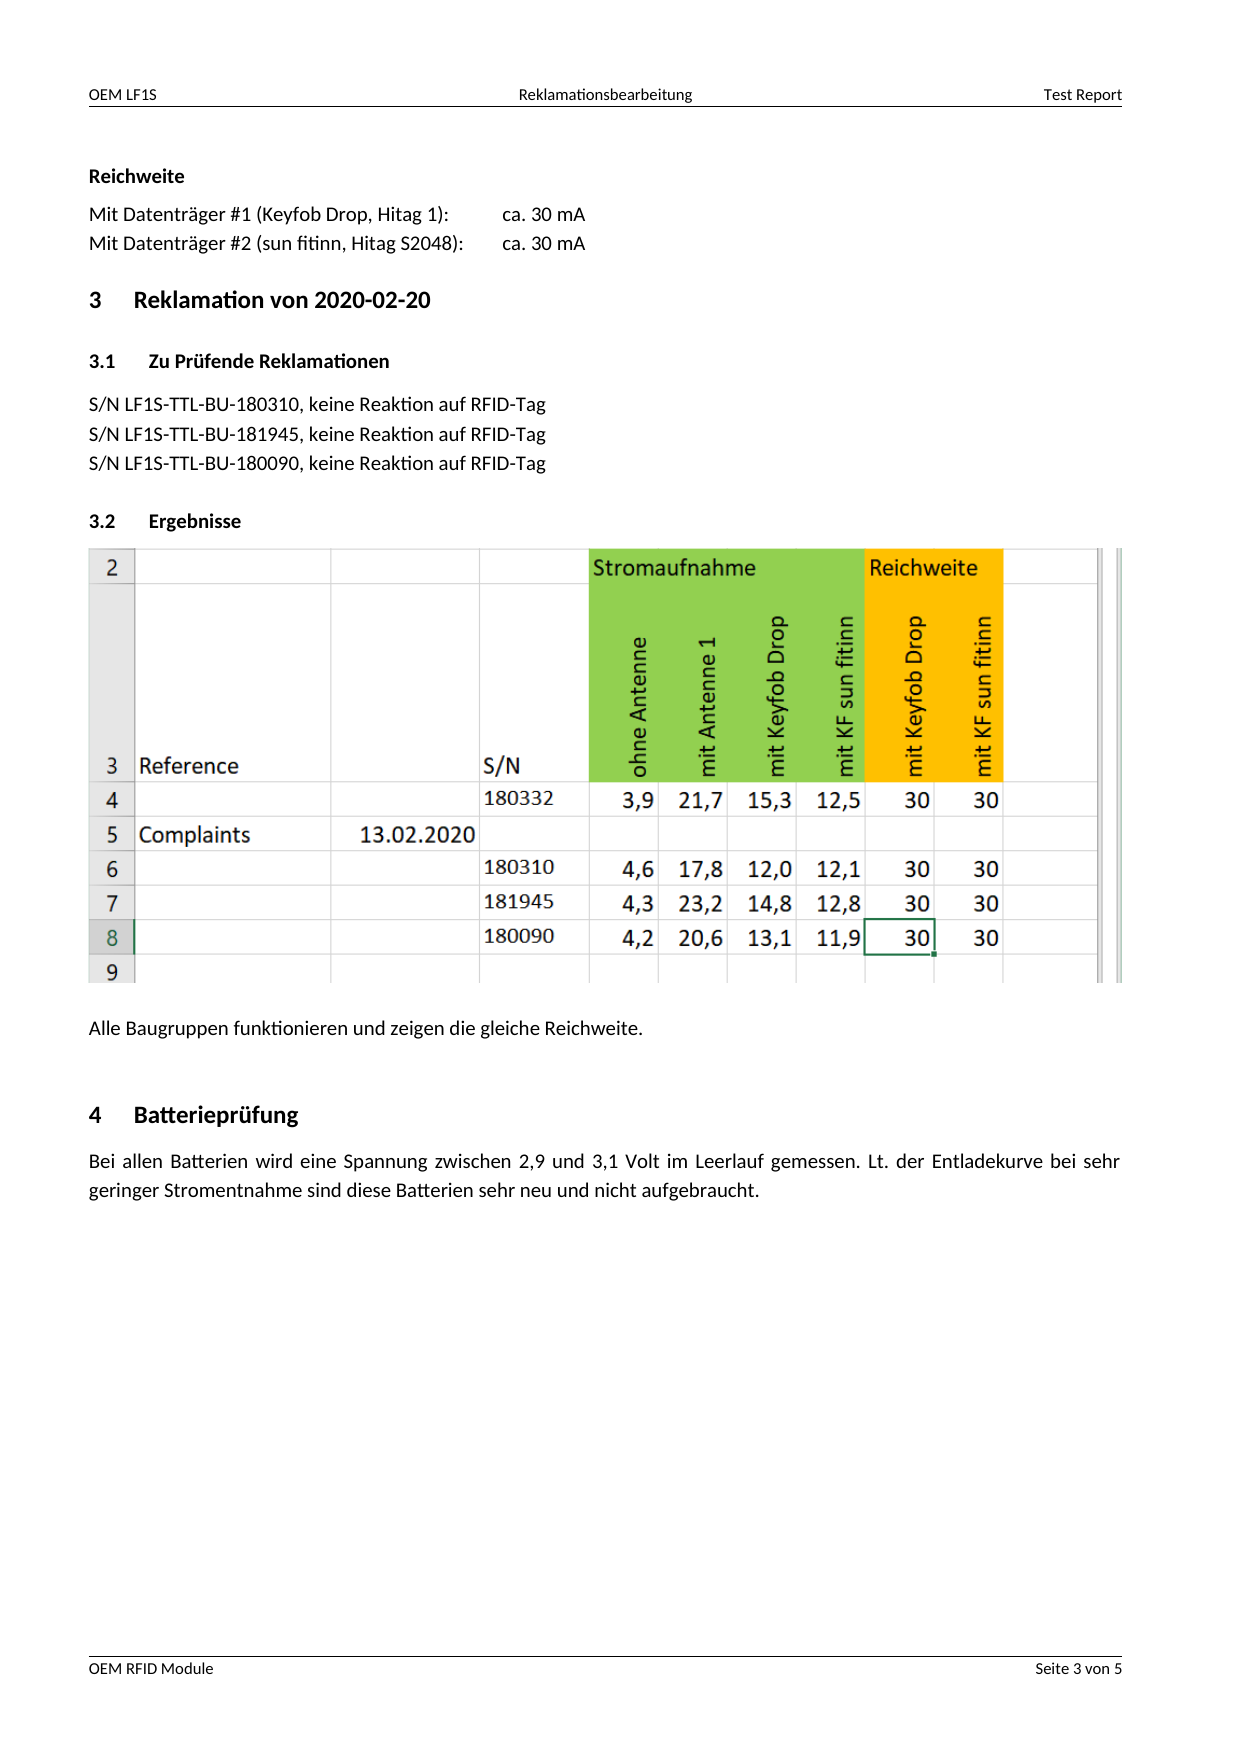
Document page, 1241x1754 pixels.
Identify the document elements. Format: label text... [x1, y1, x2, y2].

subtitle Batterieprüfung [89, 1099, 1122, 1130]
text S/N LF1S-TTL-BU-180090, keine Reaktion auf RFID-Tag [89, 446, 1122, 475]
text S/N LF1S-TTL-BU-181945, keine Reaktion auf RFID-Tag [89, 417, 1122, 446]
subtitle Reklamation von 2020-02-20 [89, 284, 1122, 315]
picture [88, 548, 1122, 983]
text Reichweite [89, 159, 1122, 189]
subtitle Ergebnisse [89, 504, 1122, 534]
text Alle Baugruppen funktionieren und zeigen die gleiche Reichweite. [89, 1012, 1122, 1041]
text Bei allen Batterien wird eine Spannung zwischen 2,9 und 3,1 Volt im Leerlauf gemessen. Lt. der Entladekurve bei sehr geringer Stromentnahme sind diese Batterien sehr neu und nicht aufgebraucht. [89, 1144, 1122, 1203]
text Mit Datenträger #1 (Keyfob Drop, Hitag 1): ca. 30 mA [89, 197, 1122, 226]
text S/N LF1S-TTL-BU-180310, keine Reaktion auf RFID-Tag [89, 388, 1122, 417]
text Mit Datenträger #2 (sun fitinn, Hitag S2048): ca. 30 mA [89, 226, 1122, 255]
subtitle Zu Prüfende Reklamationen [89, 344, 1122, 373]
